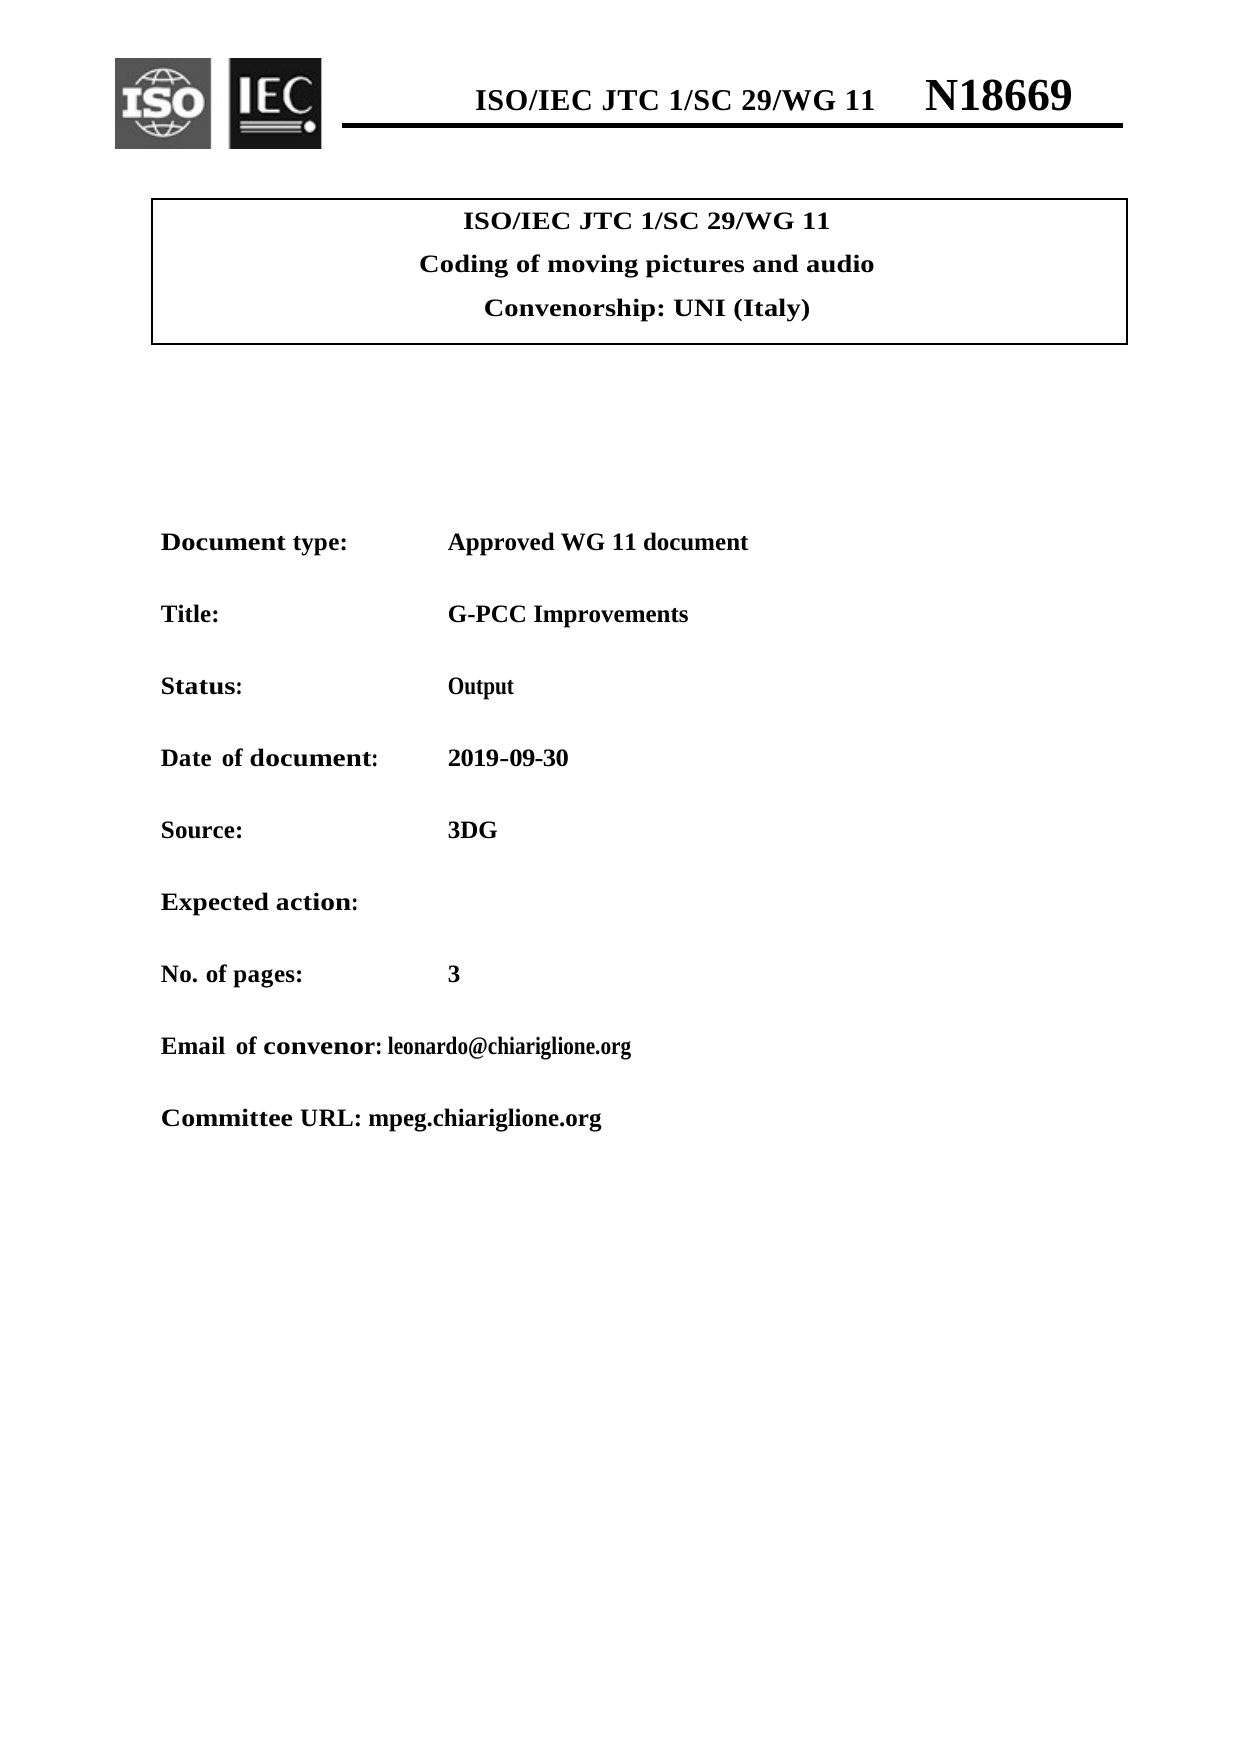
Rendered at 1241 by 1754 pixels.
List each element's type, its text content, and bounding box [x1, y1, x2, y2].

picture [115, 58, 322, 149]
text Email of convenor: leonardo@chiariglione.org [161, 1031, 1124, 1060]
text Committee URL: mpeg.chiariglione.org [161, 1103, 1124, 1132]
text Status: Output [161, 671, 1124, 700]
text Source: 3DG [161, 815, 1124, 844]
text Expected action: [161, 887, 1124, 916]
text Date of document: 2019-09-30 [161, 743, 1124, 772]
text Document type: Approved WG 11 document [161, 527, 1124, 556]
text No. of pages: 3 [161, 959, 1124, 988]
text Title: G-PCC Improvements [161, 599, 1124, 628]
